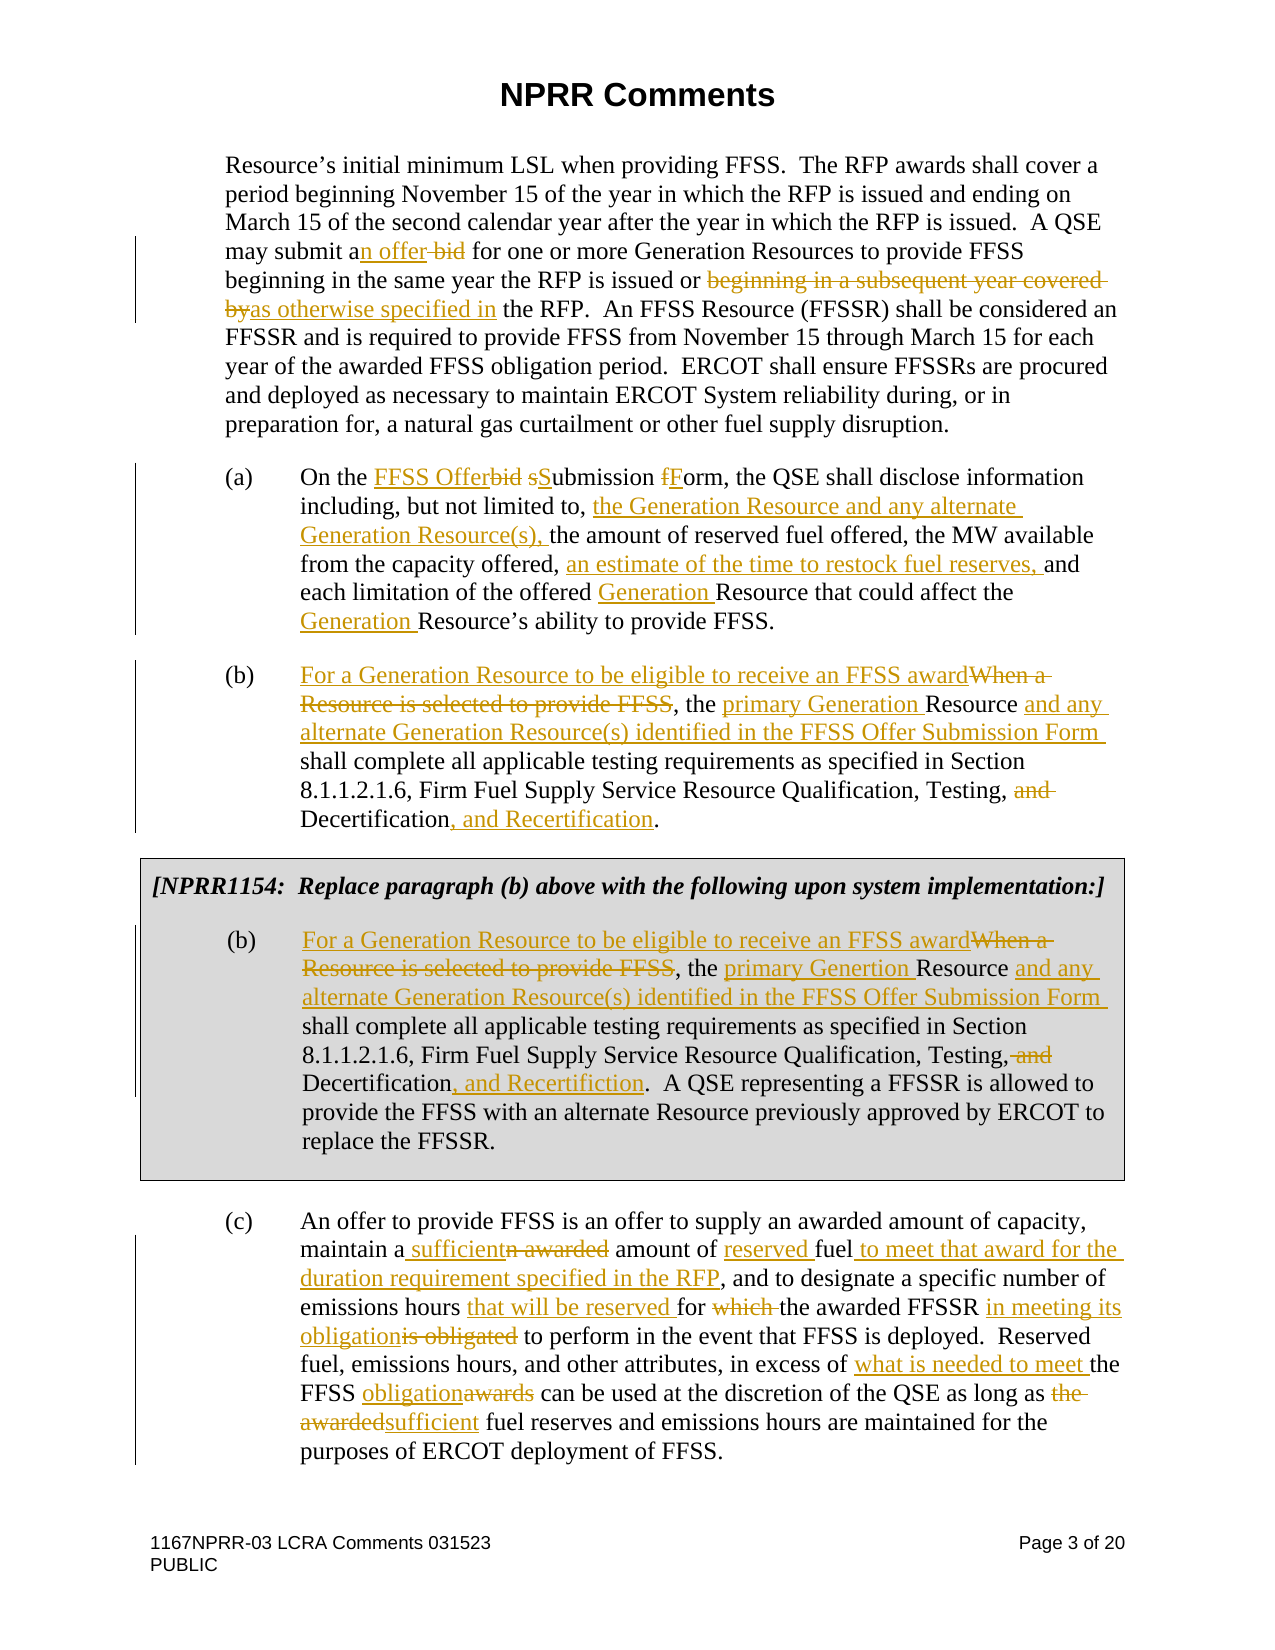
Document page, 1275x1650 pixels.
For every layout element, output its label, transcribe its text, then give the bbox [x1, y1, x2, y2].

table_header [NPRR1154: Replace paragraph (b) above with the following upon system implementation:] (b) , the Resource shall complete all applicable testing requirements as specified in Section 8.1.1.2.1.6, Firm Fuel Supply Service Resource Qualification, Testing, Decertification. A QSE representing a FFSSR is allowed to provide the FFSS with an alternate Resource previously approved by ERCOT to replace the FFSSR. [141, 859, 1124, 1180]
text (c) An offer to provide FFSS is an offer to supply an awarded amount of capacity, maintain a amount of fuel, and to designate a specific number of emissions hours for the awarded FFSSR to perform in the event that FFSS is deployed. Reserved fuel, emissions hours, and other attributes, in excess of the FFSS can be used at the discretion of the QSE as long as fuel reserves and emissions hours are maintained for the purposes of ERCOT deployment of FFSS. [225, 1206, 1125, 1464]
text (a) On the ubmission orm, the QSE shall disclose information including, but not limited to, the amount of reserved fuel offered, the MW available from the capacity offered, and each limitation of the offered Resource that could affect the Resource’s ability to provide FFSS. [225, 462, 1125, 635]
text (b) , the Resource shall complete all applicable testing requirements as specified in Section 8.1.1.2.1.6, Firm Fuel Supply Service Resource Qualification, Testing, Decertification. [225, 660, 1125, 832]
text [150, 150, 1125, 437]
